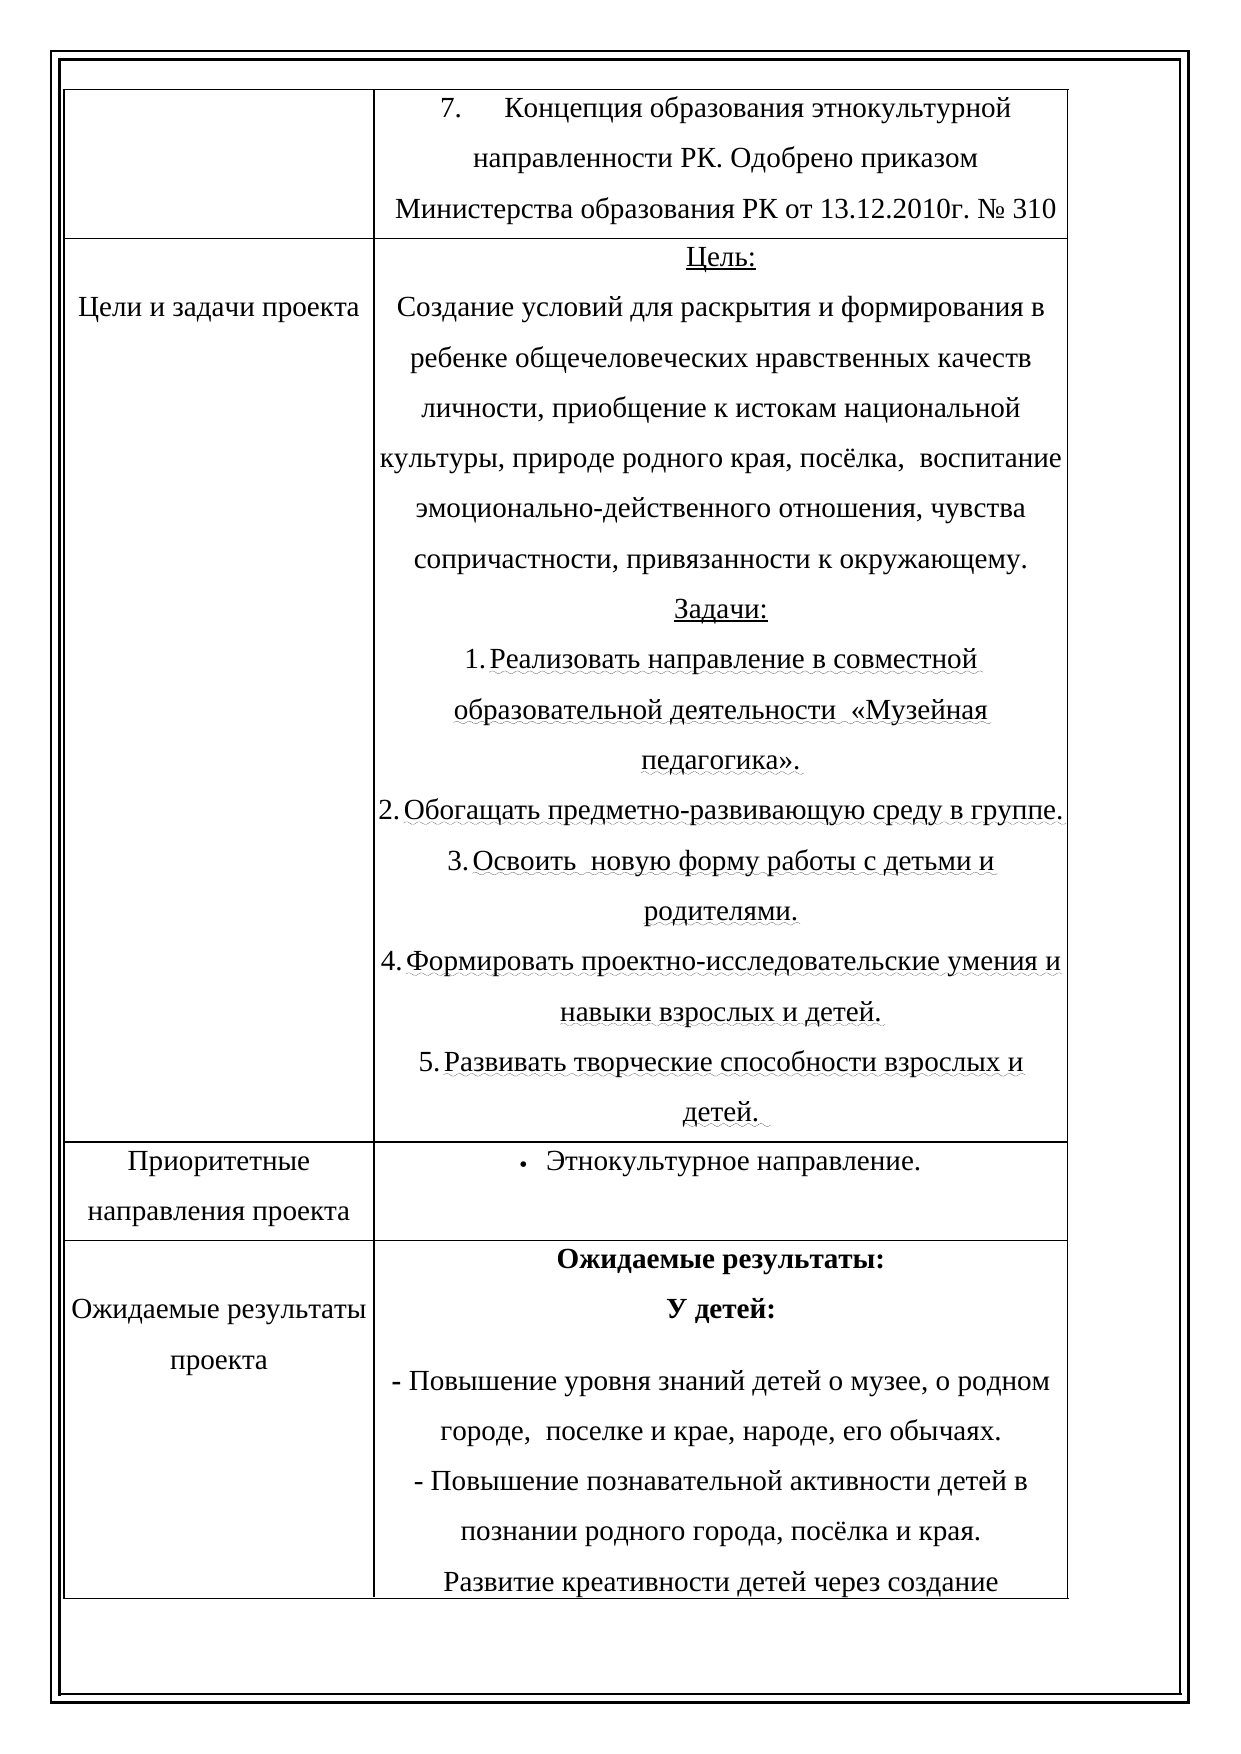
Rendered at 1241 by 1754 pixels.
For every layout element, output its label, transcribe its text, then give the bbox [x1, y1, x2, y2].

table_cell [375, 90, 1067, 237]
table_cell Приоритетные направления проекта [65, 1143, 373, 1239]
table_cell Этнокультурное направление. [375, 1143, 1067, 1239]
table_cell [65, 1241, 373, 1597]
table_cell Цели и задачи проекта [65, 239, 373, 1141]
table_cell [65, 90, 373, 237]
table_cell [375, 1241, 1067, 1597]
table_cell Цель: Создание условий для раскрытия и формирования в ребенке общечеловеческих нравственных качеств личности, приобщение к истокам национальной культуры, природе родного края, посёлка, воспитание эмоционально-действенного отношения, чувства сопричастности, привязанности к окружающему. Задачи: Реализовать направление в совместной образовательной деятельности «Музейная педагогика». Обогащать предметно-развивающую среду в группе. Освоить новую форму работы с детьми и родителями. Формировать проектно-исследовательские умения и навыки взрослых и детей. Развивать творческие способности взрослых и детей. [375, 239, 1067, 1141]
